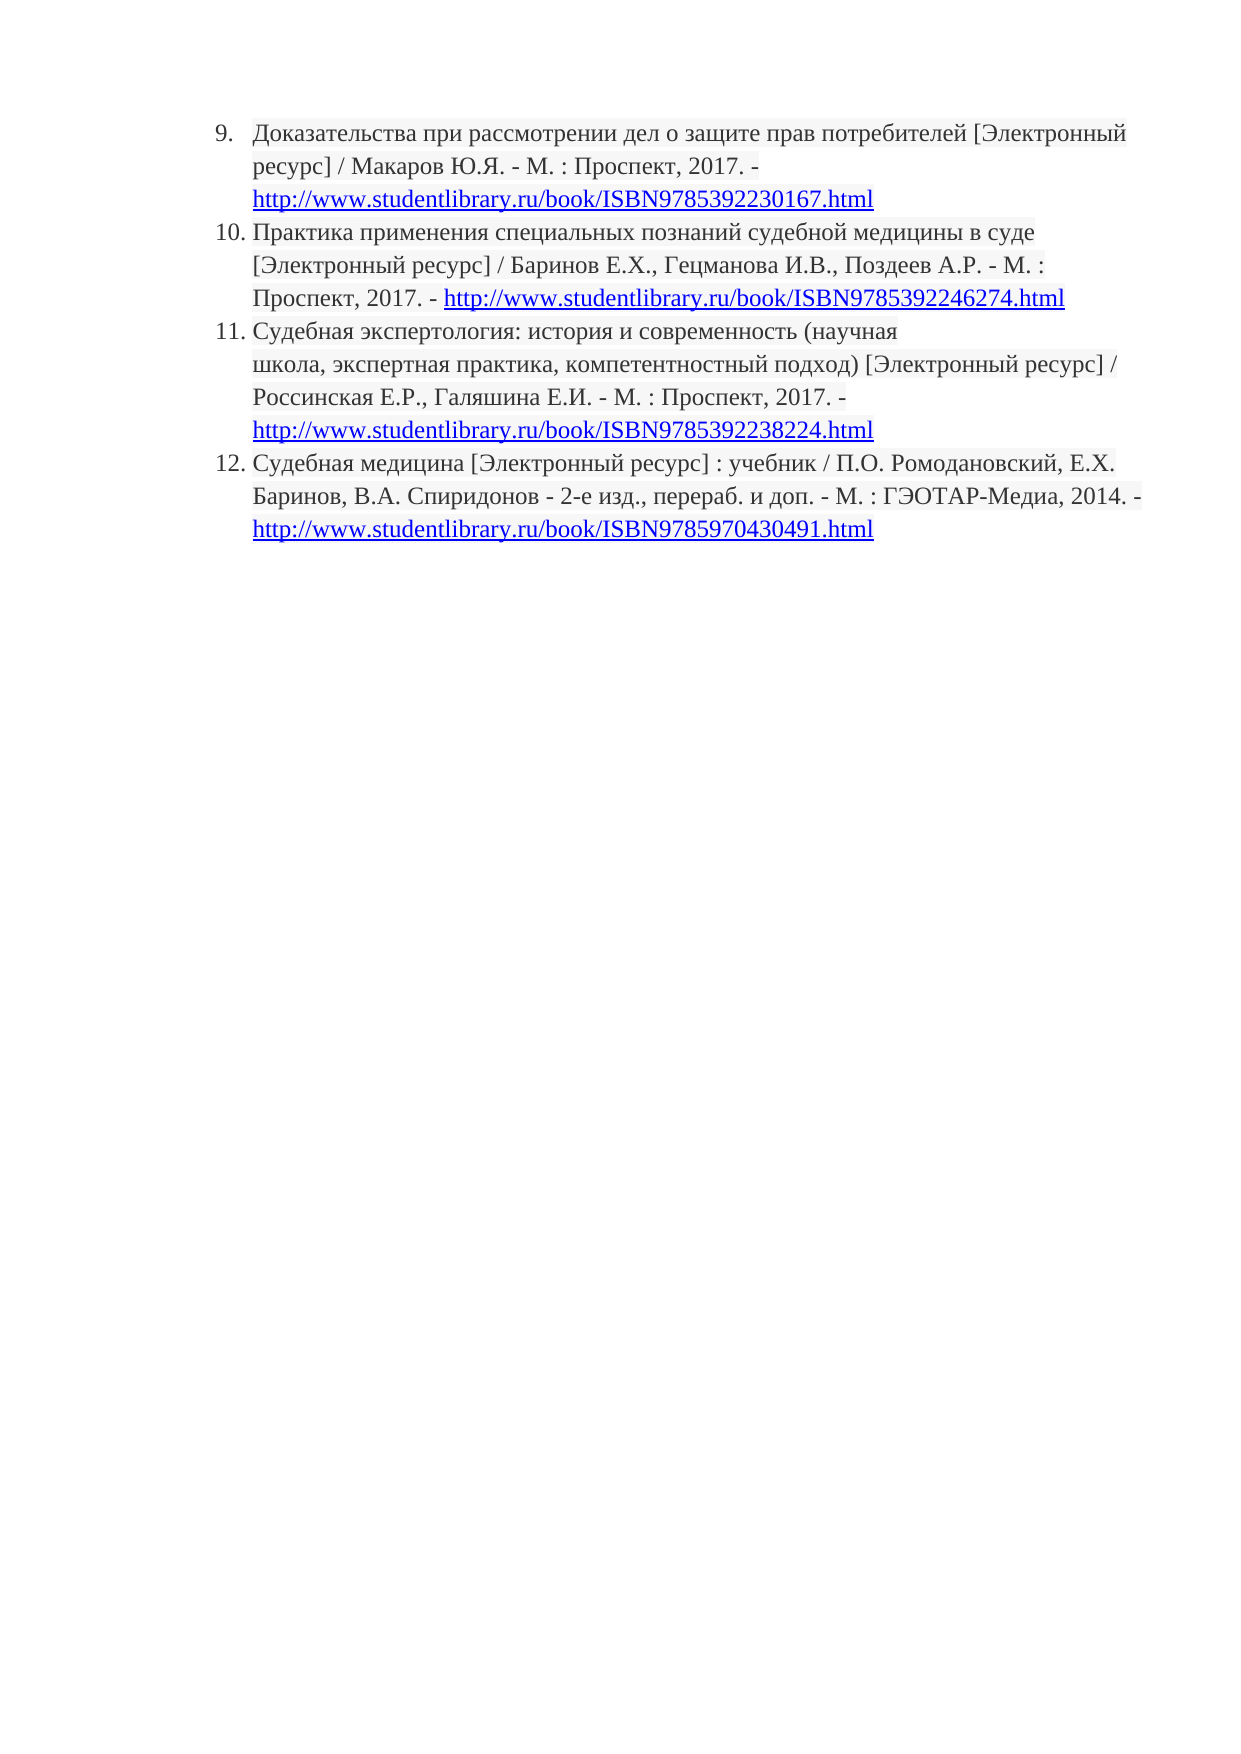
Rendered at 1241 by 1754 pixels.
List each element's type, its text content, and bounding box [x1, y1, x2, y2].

list Судебная экспертология: история и современность (научная школа, экспертная практика, компетентностный подход) [Электронный ресурс] / Россинская Е.Р., Галяшина Е.И. - М. : Проспект, 2017. - http://www.studentlibrary.ru/book/ISBN9785392238224.html [215, 316, 1152, 444]
list Практика применения специальных познаний судебной медицины в суде [Электронный ресурс] / Баринов Е.Х., Гецманова И.В., Поздеев А.Р. - М. : Проспект, 2017. - http://www.studentlibrary.ru/book/ISBN9785392246274.html [215, 217, 1152, 312]
list Доказательства при рассмотрении дел о защите прав потребителей [Электронный ресурс] / Макаров Ю.Я. - М. : Проспект, 2017. - http://www.studentlibrary.ru/book/ISBN9785392230167.html [215, 118, 1152, 213]
list Судебная медицина [Электронный ресурс] : учебник / П.О. Ромодановский, Е.Х. Баринов, В.А. Спиридонов - 2-е изд., перераб. и доп. - М. : ГЭОТАР-Медиа, 2014. - http://www.studentlibrary.ru/book/ISBN9785970430491.html [215, 448, 1152, 543]
